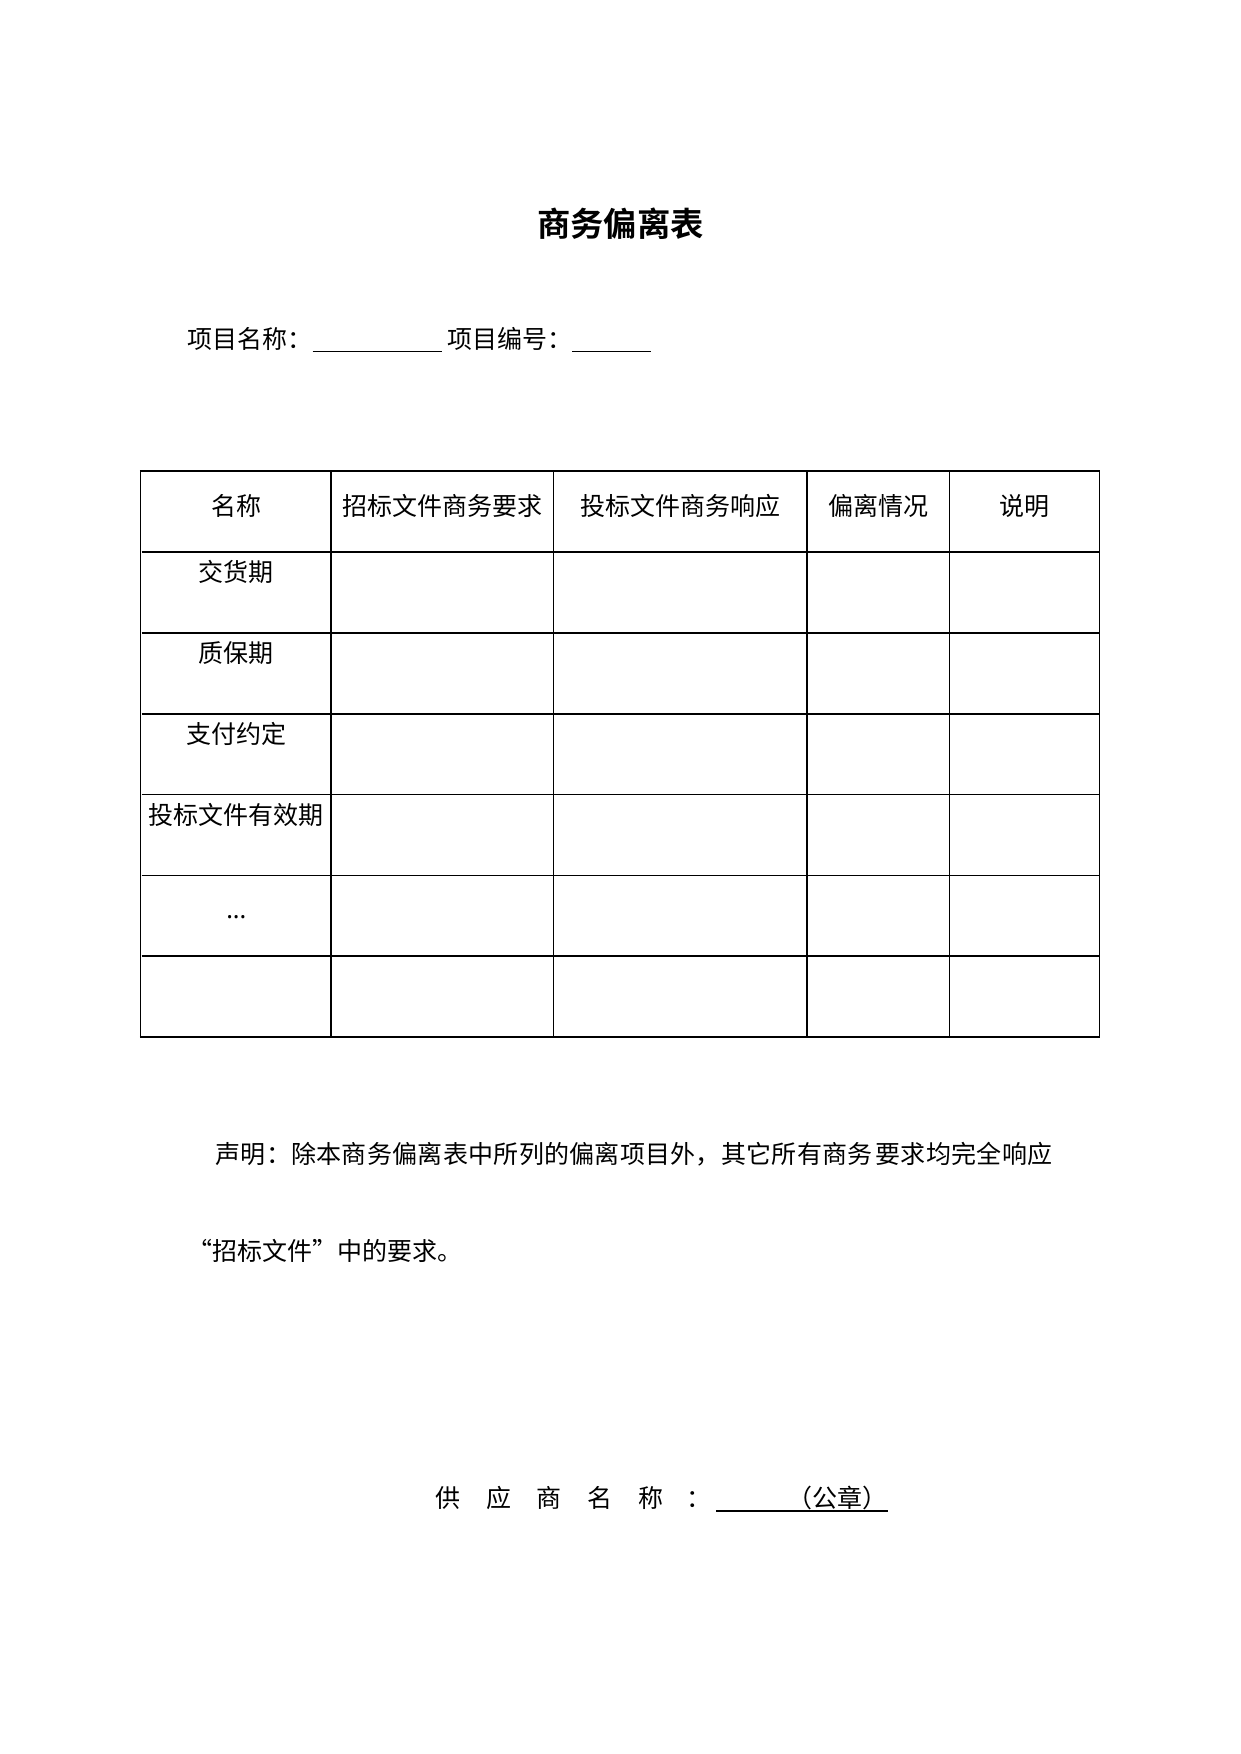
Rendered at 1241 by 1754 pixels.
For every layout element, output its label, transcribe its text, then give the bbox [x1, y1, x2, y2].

table_cell [554, 876, 806, 955]
table_cell [808, 957, 949, 1036]
table_cell 交货期 [141, 552, 330, 632]
table_cell [808, 715, 949, 794]
table_cell [332, 634, 553, 713]
text 项目名称： 项目编号： [187, 305, 1053, 370]
table_header 招标文件商务要求 [332, 472, 553, 551]
table_header 偏离情况 [808, 472, 949, 551]
table_header （公章） [705, 1464, 1132, 1543]
table_cell [950, 957, 1099, 1036]
table_cell [808, 553, 949, 632]
table_header 供应商名称 [424, 1464, 675, 1543]
table_cell [808, 795, 949, 874]
table_cell 质保期 [141, 633, 330, 713]
table_cell [332, 957, 553, 1036]
text 声明：除本商务偏离表中所列的偏离项目外，其它所有商务要求均完全响应“招标文件”中的要求。 [187, 1120, 1053, 1282]
table_header 名称 [141, 472, 330, 551]
table_cell 支付约定 [141, 714, 330, 794]
subtitle 商务偏离表 [187, 189, 1053, 254]
table_cell [141, 956, 330, 1036]
table_cell [554, 634, 806, 713]
table_cell [554, 553, 806, 632]
table_cell [808, 634, 949, 713]
table_cell [332, 715, 553, 794]
table_cell [950, 634, 1099, 713]
table_cell [554, 957, 806, 1036]
table_cell [950, 715, 1099, 794]
table_cell [950, 553, 1099, 632]
table_cell [554, 715, 806, 794]
table_header ： [675, 1464, 705, 1543]
table_cell [332, 795, 553, 874]
table_header 说明 [950, 472, 1099, 551]
table_cell [332, 876, 553, 955]
table_cell [554, 795, 806, 874]
table_cell ... [141, 876, 330, 955]
table_cell [950, 795, 1099, 874]
table_cell [950, 876, 1099, 955]
table_header 投标文件商务响应 [554, 472, 806, 551]
table_cell [332, 553, 553, 632]
table_cell 投标文件有效期 [141, 795, 330, 874]
table_cell [808, 876, 949, 955]
